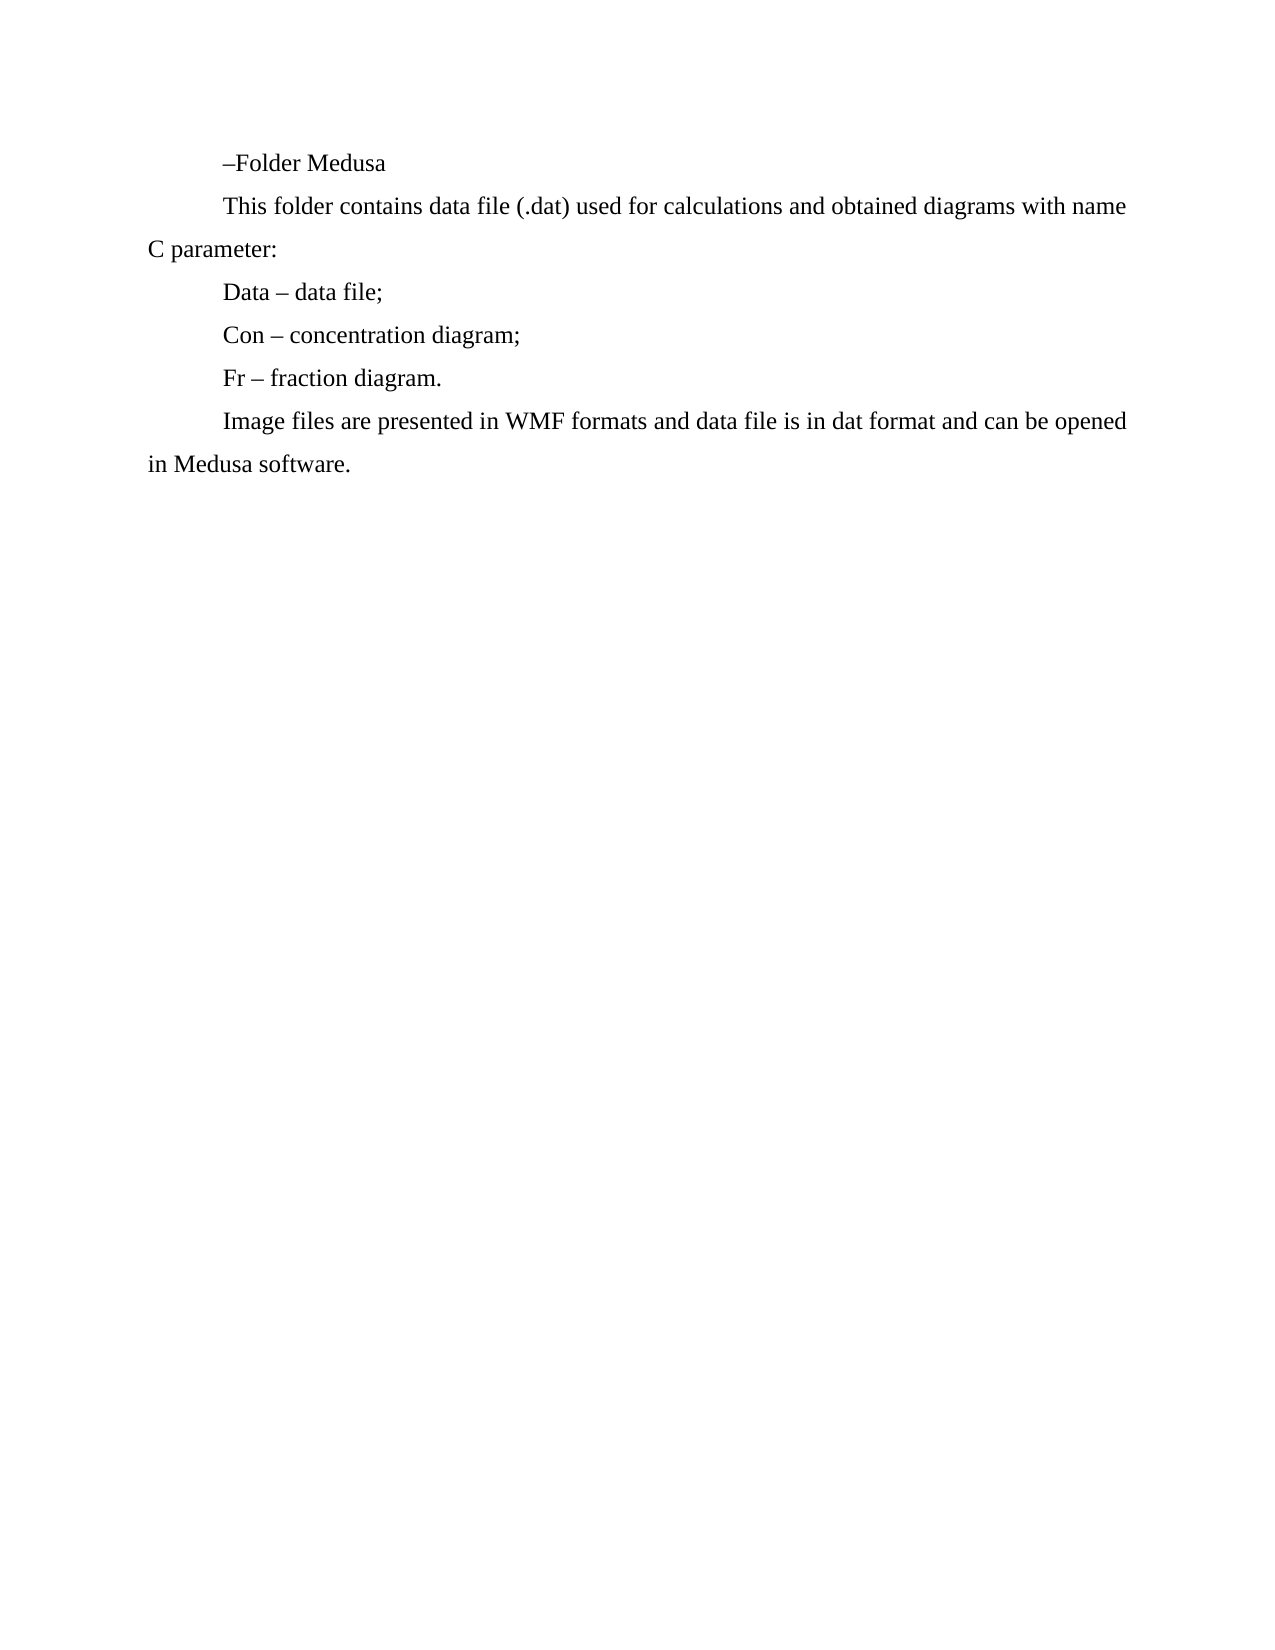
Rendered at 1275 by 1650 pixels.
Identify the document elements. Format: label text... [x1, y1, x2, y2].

text –Folder Medusa [148, 148, 1127, 176]
text Con – concentration diagram; [148, 320, 1127, 349]
text Image files are presented in WMF formats and data file is in dat format and can be opened in Medusa software. [148, 406, 1127, 478]
text Fr – fraction diagram. [148, 363, 1127, 392]
text Data – data file; [148, 277, 1127, 306]
text This folder contains data file (.dat) used for calculations and obtained diagrams with name C parameter: [148, 191, 1127, 263]
